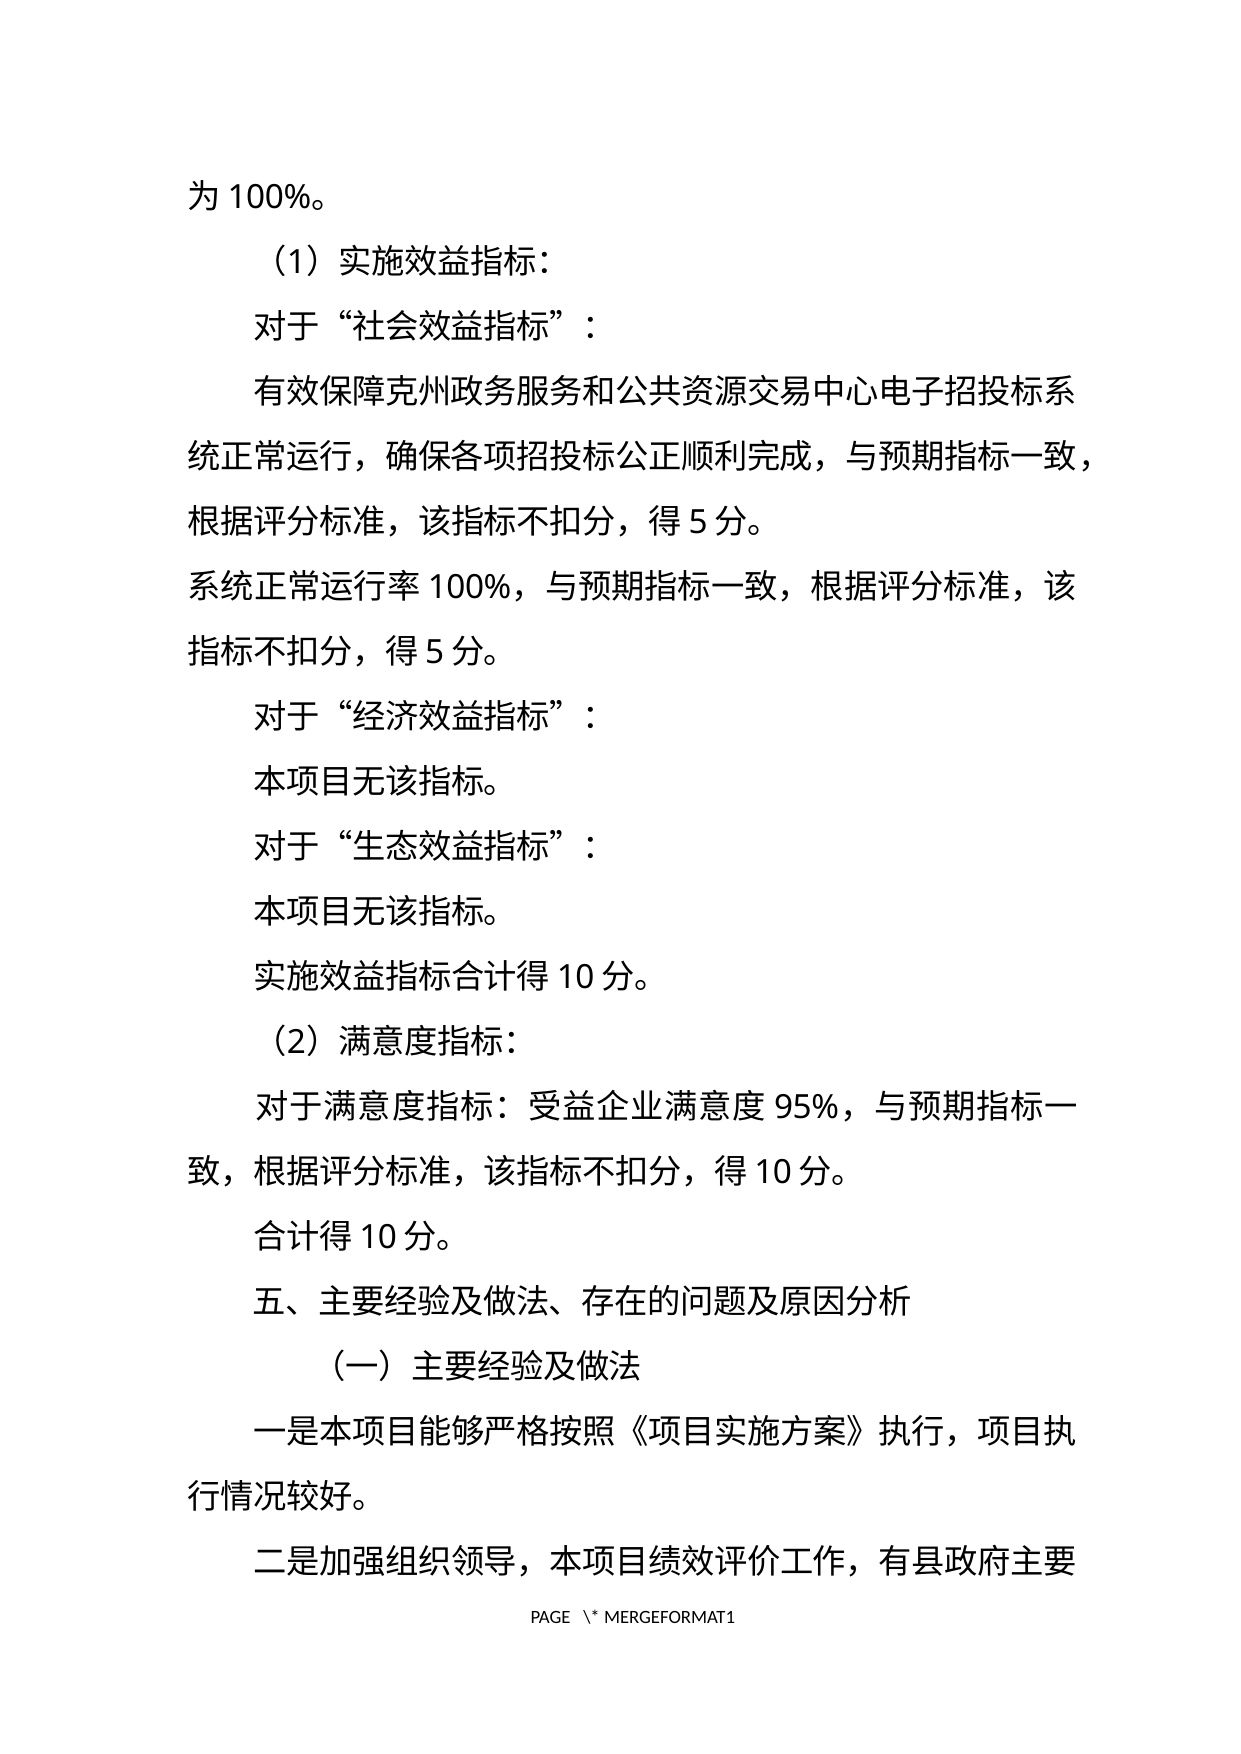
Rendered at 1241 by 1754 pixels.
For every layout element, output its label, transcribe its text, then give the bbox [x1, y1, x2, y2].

text 五、主要经验及做法、存在的问题及原因分析 [187, 1267, 1078, 1332]
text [187, 1332, 1078, 1592]
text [187, 162, 1078, 1267]
